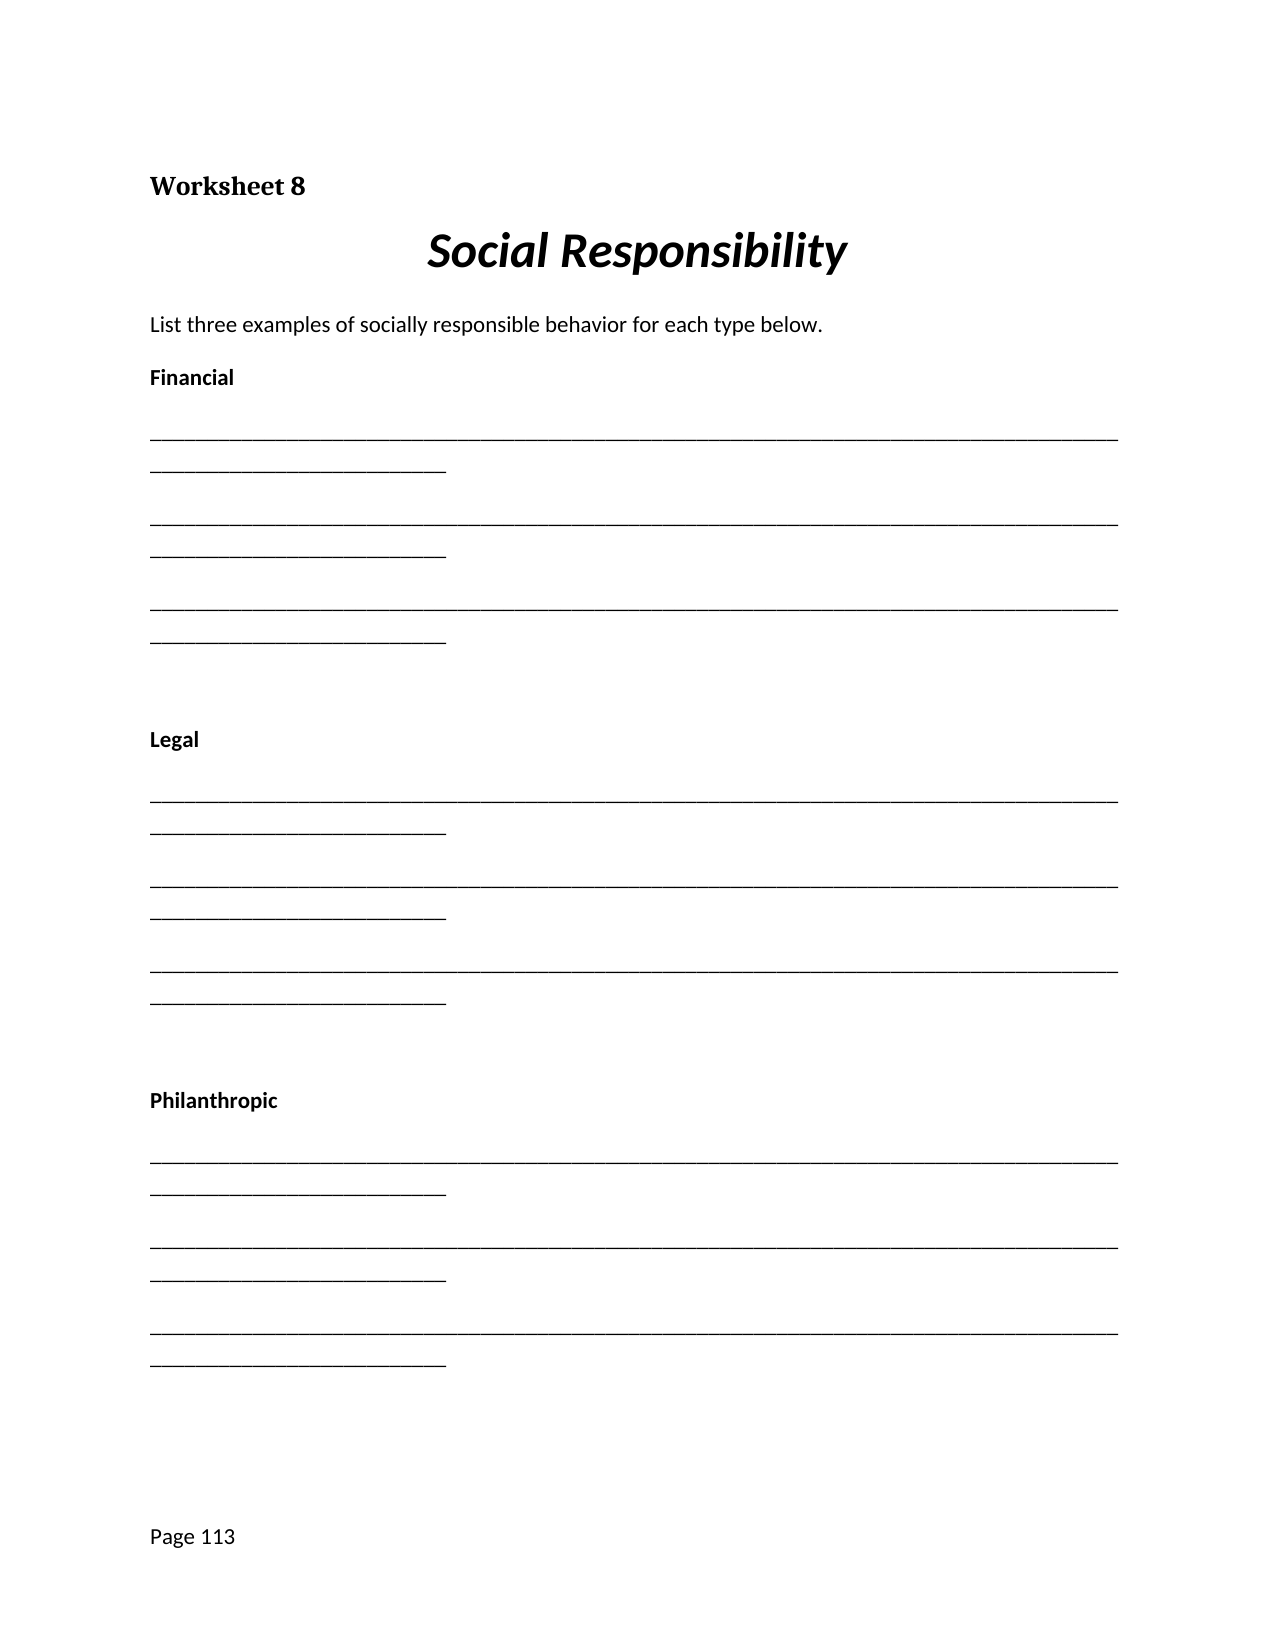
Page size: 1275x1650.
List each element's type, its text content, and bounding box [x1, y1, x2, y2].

subtitle Worksheet 8 [150, 171, 1125, 202]
text List three examples of socially responsible behavior for each type below. [150, 310, 1125, 338]
text _______________________________________________________________________________________________________________ [150, 1310, 1125, 1370]
text Financial [150, 363, 1125, 391]
text _______________________________________________________________________________________________________________ [150, 416, 1125, 476]
text _______________________________________________________________________________________________________________ [150, 501, 1125, 561]
text _______________________________________________________________________________________________________________ [150, 1224, 1125, 1285]
text Social Responsibility [150, 219, 1125, 280]
text _______________________________________________________________________________________________________________ [150, 778, 1125, 838]
text _______________________________________________________________________________________________________________ [150, 863, 1125, 923]
text _______________________________________________________________________________________________________________ [150, 586, 1125, 647]
text _______________________________________________________________________________________________________________ [150, 1139, 1125, 1199]
text _______________________________________________________________________________________________________________ [150, 948, 1125, 1008]
text Legal [150, 725, 1125, 753]
text Philanthropic [150, 1086, 1125, 1114]
